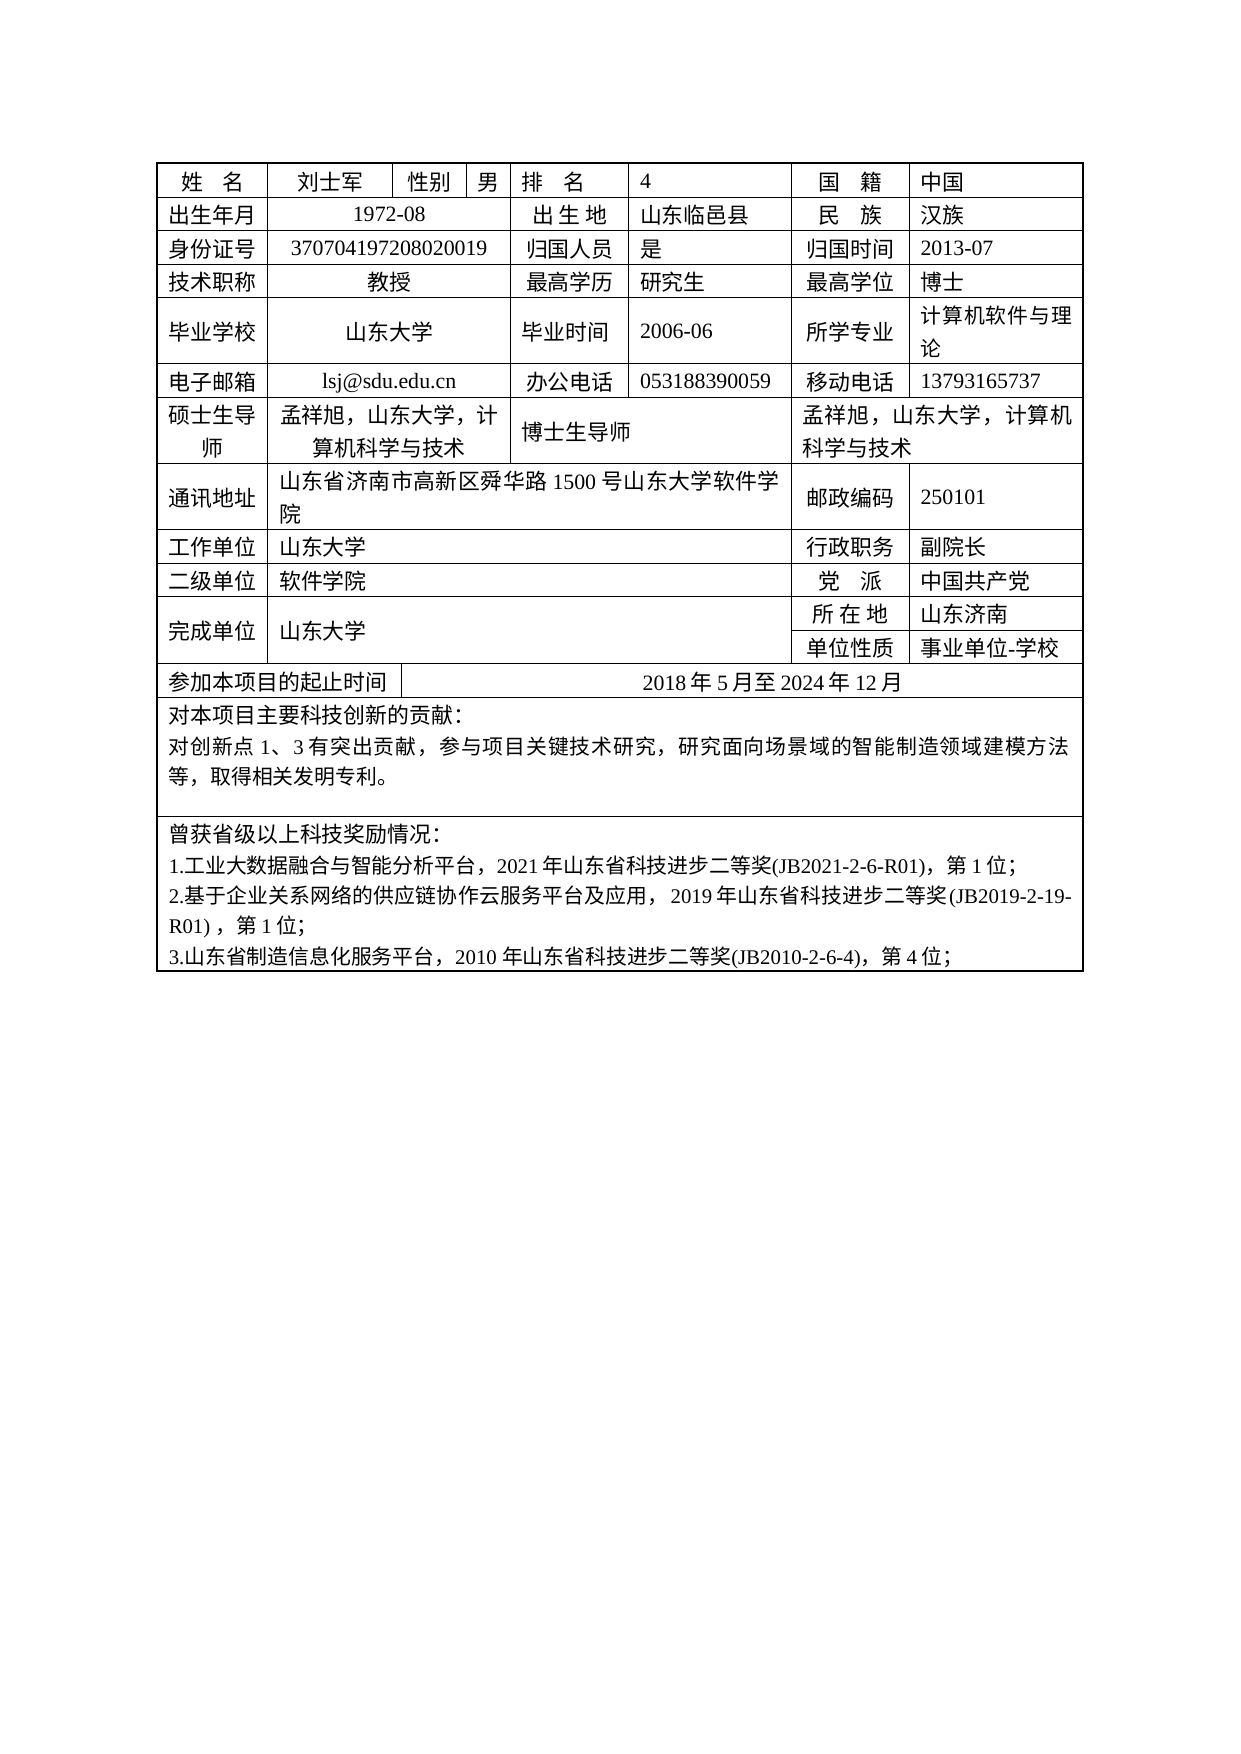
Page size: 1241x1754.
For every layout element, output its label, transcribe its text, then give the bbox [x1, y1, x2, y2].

table_cell 行政职务 [792, 530, 909, 562]
table_cell 2018年5月至2024年12月 [402, 664, 1082, 697]
table_cell 汉族 [910, 198, 1082, 230]
table_cell 副院长 [910, 530, 1082, 562]
table_cell 单位性质 [792, 631, 909, 663]
table_header 性别 [393, 164, 466, 197]
table_cell 孟祥旭，山东大学，计算机科学与技术 [268, 398, 510, 463]
table_cell 370704197208020019 [268, 231, 510, 264]
table_cell 身份证号 [158, 231, 267, 264]
table_cell 山东临邑县 [629, 198, 791, 230]
table_cell 民 族 [792, 198, 909, 230]
table_cell 事业单位-学校 [910, 631, 1082, 663]
table_cell 电子邮箱 [158, 364, 267, 397]
table_header 排 名 [511, 164, 628, 197]
table_cell 13793165737 [910, 364, 1082, 397]
table_cell 山东大学 [268, 298, 510, 363]
table_cell 教授 [268, 265, 510, 297]
table_cell 2006-06 [629, 298, 791, 363]
table_cell 参加本项目的起止时间 [158, 664, 401, 697]
table_cell 所学专业 [792, 298, 909, 363]
table_cell 250101 [910, 464, 1082, 529]
table_cell 邮政编码 [792, 464, 909, 529]
table_cell 山东济南 [910, 597, 1082, 629]
table_cell 技术职称 [158, 265, 267, 297]
table_cell 最高学位 [792, 265, 909, 297]
table_header 国 籍 [792, 164, 909, 197]
table_header 男 [467, 164, 510, 197]
table_cell 计算机软件与理论 [910, 298, 1082, 363]
table_cell lsj@sdu.edu.cn [268, 364, 510, 397]
table_cell 研究生 [629, 265, 791, 297]
table_cell 移动电话 [792, 364, 909, 397]
table_cell 山东省济南市高新区舜华路1500号山东大学软件学院 [268, 464, 791, 529]
table_cell 出生年月 [158, 198, 267, 230]
table_cell 对本项目主要科技创新的贡献： 对创新点1、3有突出贡献，参与项目关键技术研究，研究面向场景域的智能制造领域建模方法等，取得相关发明专利。 [158, 698, 1082, 816]
table_cell 山东大学 [268, 597, 791, 663]
table_cell 博士生导师 [511, 398, 791, 463]
table_cell 053188390059 [629, 364, 791, 397]
table_cell 最高学历 [511, 265, 628, 297]
table_cell 软件学院 [268, 564, 791, 596]
table_cell 归国时间 [792, 231, 909, 264]
table_header 中国 [910, 164, 1082, 197]
table_cell 孟祥旭，山东大学，计算机科学与技术 [792, 398, 1082, 463]
table_cell 中国共产党 [910, 564, 1082, 596]
table_cell 1972-08 [268, 198, 510, 230]
table_cell 2013-07 [910, 231, 1082, 264]
table_cell 完成单位 [158, 597, 267, 663]
table_header 姓 名 [158, 164, 267, 197]
table_cell 毕业时间 [511, 298, 628, 363]
table_cell 党 派 [792, 564, 909, 596]
table_cell 工作单位 [158, 530, 267, 562]
table_cell 二级单位 [158, 564, 267, 596]
table_cell 办公电话 [511, 364, 628, 397]
table_cell 硕士生导师 [158, 398, 267, 463]
table_header 刘士军 [268, 164, 392, 197]
table_cell 归国人员 [511, 231, 628, 264]
table_cell 是 [629, 231, 791, 264]
table_cell 博士 [910, 265, 1082, 297]
table_cell 所 在 地 [792, 597, 909, 629]
table_cell 出 生 地 [511, 198, 628, 230]
table_cell 通讯地址 [158, 464, 267, 529]
table_cell 山东大学 [268, 530, 791, 562]
table_cell 曾获省级以上科技奖励情况： 1.工业大数据融合与智能分析平台，2021年山东省科技进步二等奖(JB2021-2-6-R01)，第1位； 2.基于企业关系网络的供应链协作云服务平台及应用，2019年山东省科技进步二等奖(JB2019-2-19-R01) ，第1位； 3.山东省制造信息化服务平台，2010 年山东省科技进步二等奖(JB2010-2-6-4)，第4位； [158, 817, 1082, 970]
table_cell 毕业学校 [158, 298, 267, 363]
table_header 4 [629, 164, 791, 197]
